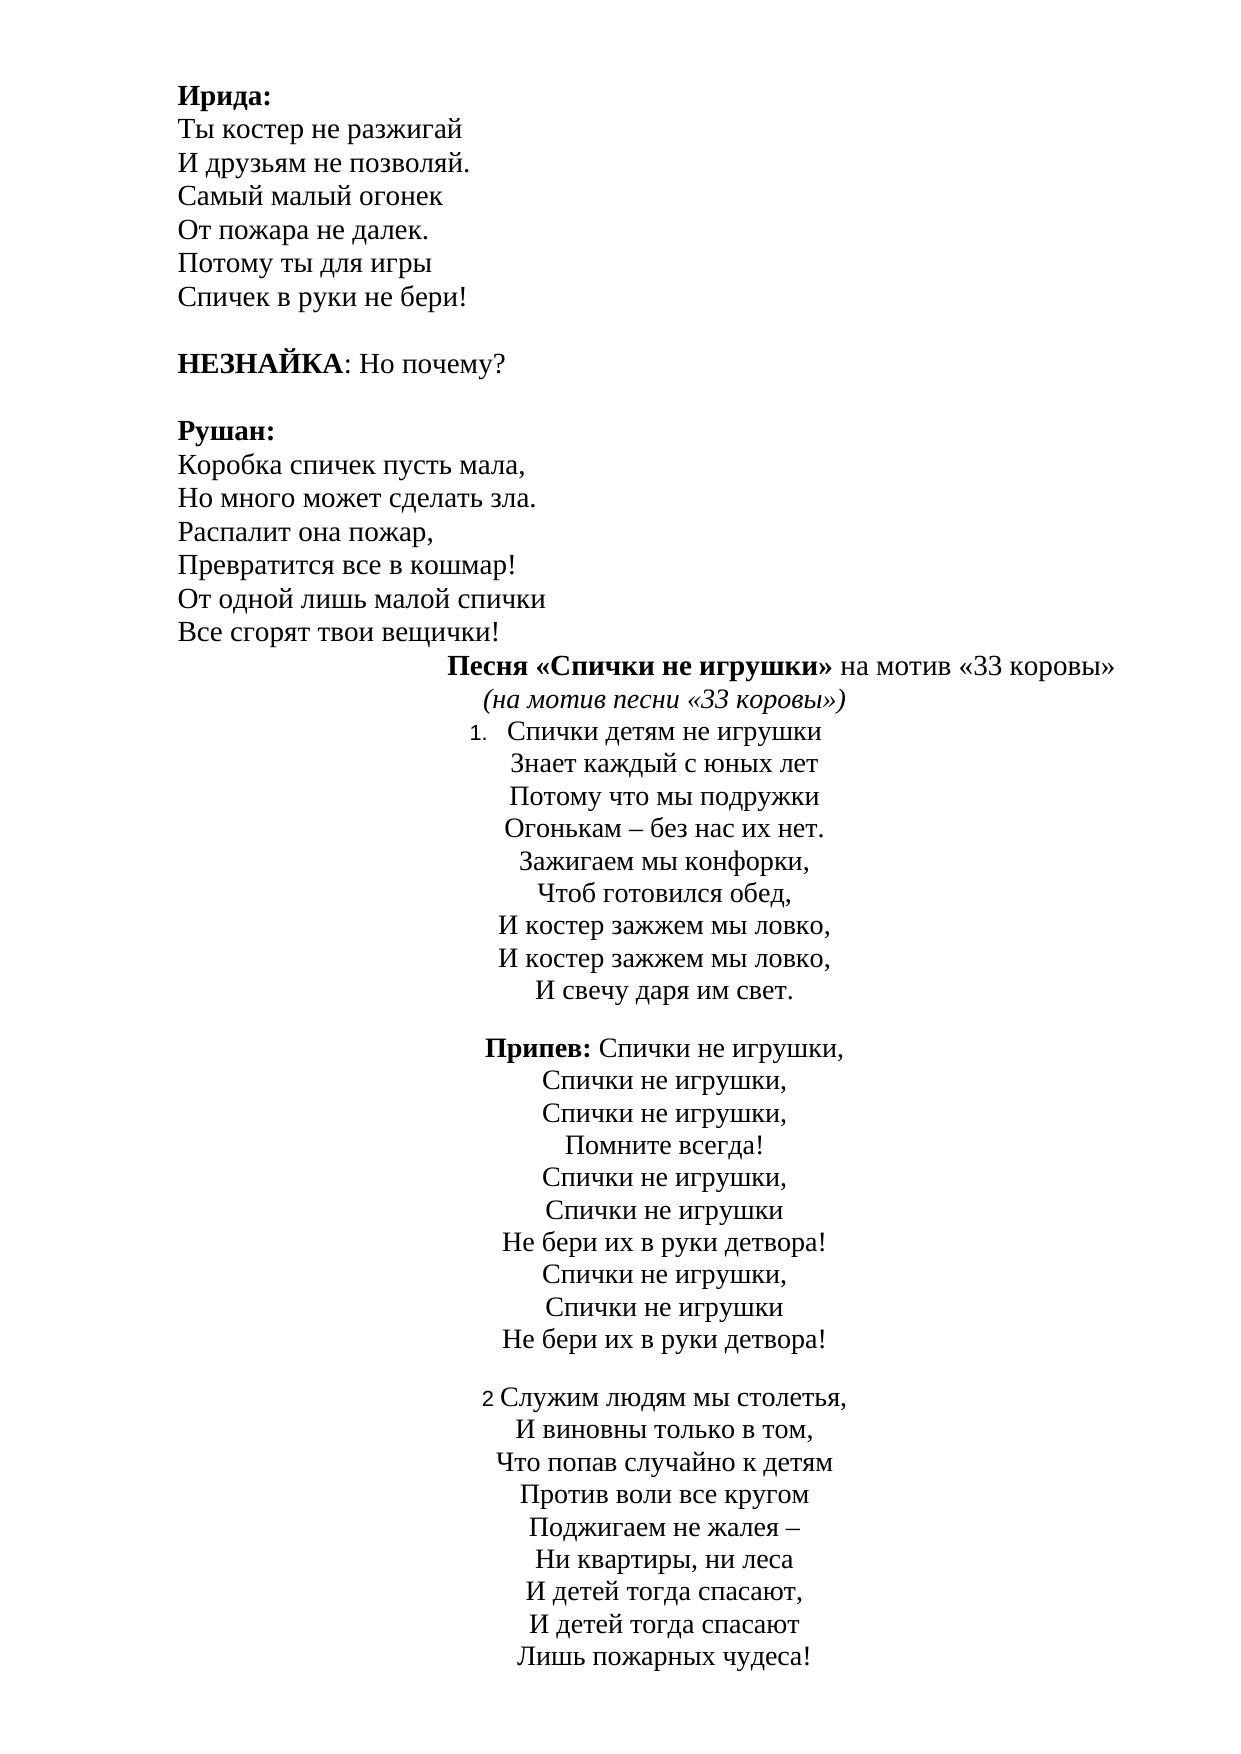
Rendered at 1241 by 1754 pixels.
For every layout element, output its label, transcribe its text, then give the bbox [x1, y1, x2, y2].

text И костер зажжем мы ловко, [177, 941, 1152, 973]
text И детей тогда спасают [177, 1607, 1152, 1639]
list Спички детям не игрушки [140, 714, 1152, 746]
text Ни квартиры, ни леса [177, 1542, 1152, 1574]
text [177, 44, 1152, 111]
text Коробка спичек пусть мала, Но много может сделать зла. Распалит она пожар, Превратится все в кошмар! От одной лишь малой спички Все сгорят твои вещички! [177, 447, 1152, 648]
text Лишь пожарных чудеса! [177, 1639, 1152, 1672]
text Спички не игрушки [177, 1193, 1152, 1225]
text Не бери их в руки детвора! [177, 1322, 1152, 1355]
text Спички не игрушки, [177, 1258, 1152, 1290]
text 2 Служим людям мы столетья, [177, 1355, 1152, 1412]
text Знает каждый с юных лет [177, 746, 1152, 779]
text Поджигаем не жалея – [177, 1509, 1152, 1542]
text Не бери их в руки детвора! [177, 1225, 1152, 1258]
text Что попав случайно к детям [177, 1445, 1152, 1477]
text Спички не игрушки, [177, 1160, 1152, 1193]
text Огонькам – без нас их нет. [177, 811, 1152, 844]
text Помните всегда! [177, 1128, 1152, 1160]
text Ты костер не разжигай И друзьям не позволяй. Самый малый огонек От пожара не далек. Потому ты для игры Спичек в руки не бери! НЕЗНАЙКА: Но почему? Рушан: [177, 111, 1152, 447]
text И виновны только в том, [177, 1412, 1152, 1445]
text Против воли все кругом [177, 1477, 1152, 1509]
text Песня «Спички не игрушки» на мотив «33 коровы» [177, 648, 1152, 682]
text И детей тогда спасают, [177, 1574, 1152, 1607]
text Спички не игрушки, [177, 1063, 1152, 1096]
text Спички не игрушки [177, 1290, 1152, 1322]
text Потому что мы подружки [177, 779, 1152, 811]
text Спички не игрушки, [177, 1096, 1152, 1128]
text Чтоб готовился обед, [177, 876, 1152, 908]
text И свечу даря им свет. [177, 973, 1152, 1006]
text И костер зажжем мы ловко, [177, 908, 1152, 941]
text Припев: Спички не игрушки, [177, 1031, 1152, 1063]
text Зажигаем мы конфорки, [177, 844, 1152, 876]
text (на мотив песни «33 коровы») [177, 682, 1152, 714]
